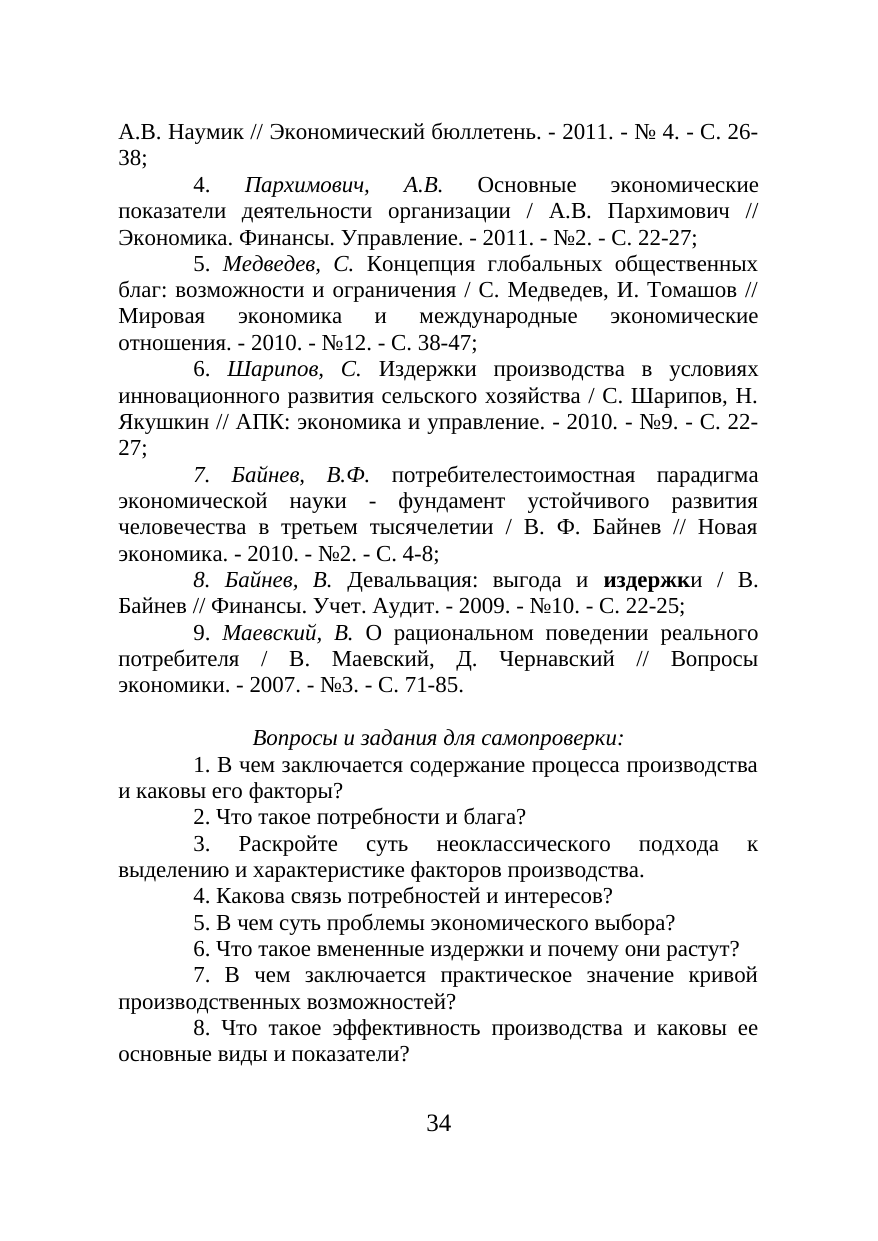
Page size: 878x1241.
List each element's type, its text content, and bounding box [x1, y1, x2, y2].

text 5. В чем суть проблемы экономического выбора? [118, 909, 759, 935]
text 1. В чем заключается содержание процесса производства и каковы его факторы? [118, 751, 759, 803]
text 7. В чем заключается практическое значение кривой производственных возможностей? [118, 961, 759, 1014]
text 4. Какова связь потребностей и интересов? [118, 882, 759, 909]
text 8. Что такое эффективность производства и каковы ее основные виды и показатели? [118, 1014, 759, 1067]
text 6. Шарипов, С. Издержки производства в условиях инновационного развития сельского хозяйства / С. Шарипов, Н. Якушкин // АПК: экономика и управление. - 2010. - №9. - С. 22-27; [118, 355, 759, 461]
text 9. Маевский, В. О рациональном поведении реального потребителя / В. Маевский, Д. Чернавский // Вопросы экономики. - 2007. - №3. - С. 71-85. [118, 619, 759, 698]
text 7. Байнев, В.Ф. потребителестоимостная парадигма экономической науки - фундамент устойчивого развития человечества в третьем тысячелетии / В. Ф. Байнев // Новая экономика. - 2010. - №2. - С. 4-8; [118, 461, 759, 566]
text 3. Раскройте суть неоклассического подхода к выделению и характеристике факторов производства. [118, 830, 759, 882]
text Вопросы и задания для самопроверки: [118, 724, 759, 751]
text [118, 118, 759, 171]
text 5. Медведев, С. Концепция глобальных общественных благ: возможности и ограничения / С. Медведев, И. Томашов // Мировая экономика и международные экономические отношения. - 2010. - №12. - С. 38-47; [118, 250, 759, 355]
text 4. Пархимович, А.В. Основные экономические показатели деятельности организации / А.В. Пархимович // Экономика. Финансы. Управление. - 2011. - №2. - С. 22-27; [118, 171, 759, 250]
text 6. Что такое вмененные издержки и почему они растут? [118, 935, 759, 961]
text 2. Что такое потребности и блага? [118, 803, 759, 830]
text 8. Байнев, В. Девальвация: выгода и издержки / В. Байнев // Финансы. Учет. Аудит. - 2009. - №10. - С. 22-25; [118, 566, 759, 619]
